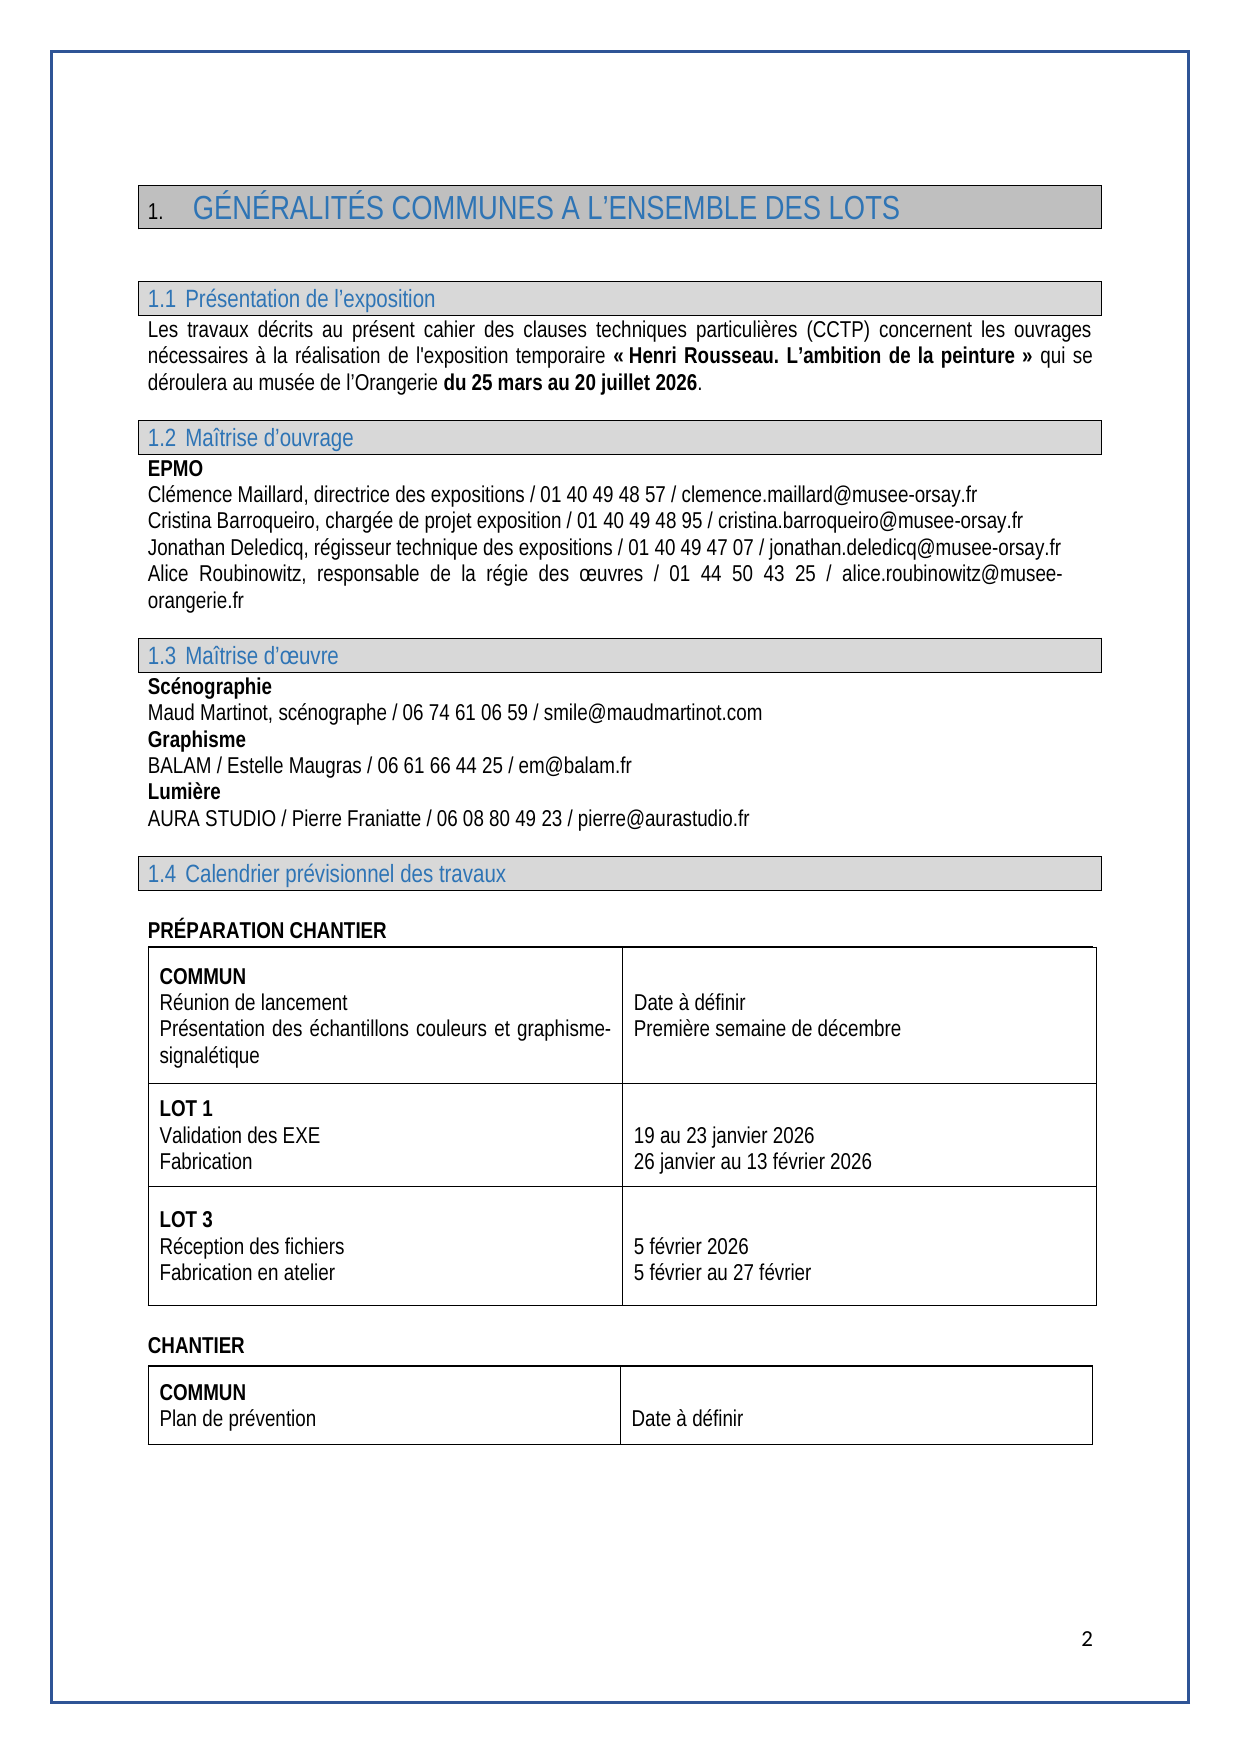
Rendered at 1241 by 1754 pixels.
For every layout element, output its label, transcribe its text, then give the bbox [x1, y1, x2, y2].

subtitle Maîtrise d’ouvrage [139, 421, 1101, 454]
table_cell 19 au 23 janvier 2026 26 janvier au 13 février 2026 [623, 1084, 1096, 1186]
subtitle GÉNÉRALITÉS COMMUNES A L’ENSEMBLE DES LOTS [139, 186, 1101, 228]
table_cell LOT 3 Réception des fichiers Fabrication en atelier [149, 1187, 622, 1305]
subtitle Présentation de l’exposition [139, 282, 1101, 315]
table_cell LOT 1 Validation des EXE Fabrication [149, 1084, 622, 1186]
table_header Date à définir Première semaine de décembre [623, 948, 1096, 1083]
text Maud Martinot, scénographe / 06 74 61 06 59 / smile@maudmartinot.com [148, 699, 1063, 726]
text BALAM / Estelle Maugras / 06 61 66 44 25 / em@balam.fr [148, 752, 1063, 778]
table_cell 5 février 2026 5 février au 27 février [623, 1187, 1096, 1305]
text Alice Roubinowitz, responsable de la régie des œuvres / 01 44 50 43 25 / alice.roubinowitz@musee-orangerie.fr [148, 560, 1063, 613]
text PRÉPARATION CHANTIER [148, 917, 1093, 946]
text Lumière [148, 778, 1063, 804]
text EPMO [148, 455, 1063, 481]
text Clémence Maillard, directrice des expositions / 01 40 49 48 57 / clemence.maillard@musee-orsay.fr [148, 481, 1063, 507]
table_header COMMUN Plan de prévention [149, 1367, 620, 1444]
subtitle Calendrier prévisionnel des travaux [139, 857, 1101, 890]
text Graphisme [148, 726, 1063, 752]
text Scénographie [148, 673, 1063, 699]
text Cristina Barroqueiro, chargée de projet exposition / 01 40 49 48 95 / cristina.barroqueiro@musee-orsay.fr [148, 507, 1063, 534]
text AURA STUDIO / Pierre Franiatte / 06 08 80 49 23 / pierre@aurastudio.fr [148, 804, 1063, 831]
text CHANTIER [148, 1332, 1093, 1365]
text Les travaux décrits au présent cahier des clauses techniques particulières (CCTP) concernent les ouvrages nécessaires à la réalisation de l'exposition temporaire « Henri Rousseau. L’ambition de la peinture » qui se déroulera au musée de l’Orangerie du 25 mars au 20 juillet 2026. [148, 316, 1093, 395]
table_header Date à définir [621, 1367, 1092, 1444]
table_header COMMUN Réunion de lancement Présentation des échantillons couleurs et graphisme-signalétique [149, 948, 622, 1083]
text Jonathan Deledicq, régisseur technique des expositions / 01 40 49 47 07 / jonathan.deledicq@musee-orsay.fr [148, 534, 1063, 560]
subtitle Maîtrise d’œuvre [139, 639, 1101, 672]
